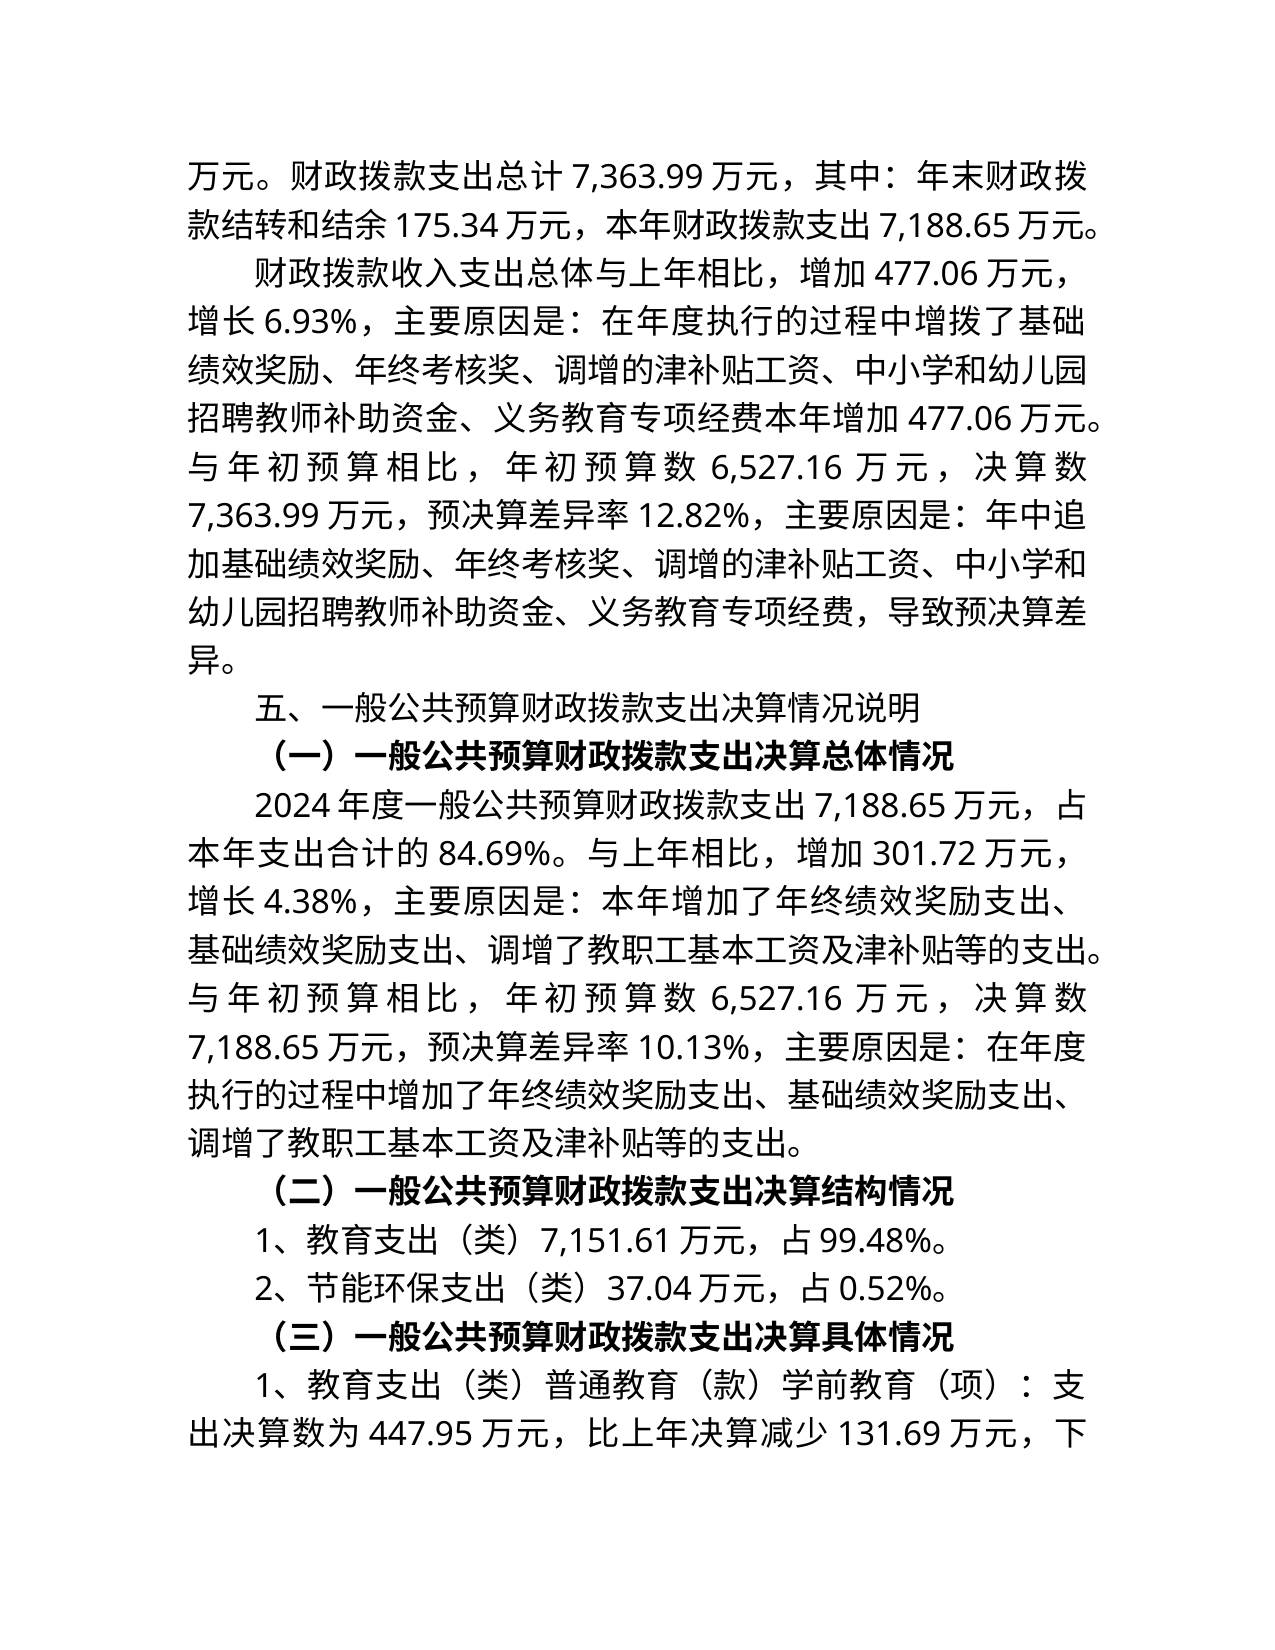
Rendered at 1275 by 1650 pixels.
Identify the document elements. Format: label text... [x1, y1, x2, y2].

text 财政拨款收入支出总体与上年相比，增加477.06万元，增长6.93%，主要原因是：在年度执行的过程中增拨了基础绩效奖励、年终考核奖、调增的津补贴工资、中小学和幼儿园招聘教师补助资金、义务教育专项经费本年增加477.06万元。与年初预算相比，年初预算数6,527.16万元，决算数7,363.99万元，预决算差异率12.82%，主要原因是：年中追加基础绩效奖励、年终考核奖、调增的津补贴工资、中小学和幼儿园招聘教师补助资金、义务教育专项经费，导致预决算差异。 [187, 247, 1087, 682]
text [187, 150, 1087, 247]
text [187, 1359, 1087, 1456]
text 1、教育支出（类）7,151.61万元，占99.48%。 [187, 1213, 1087, 1262]
text 五、一般公共预算财政拨款支出决算情况说明 [187, 682, 1087, 730]
text （一）一般公共预算财政拨款支出决算总体情况 [187, 730, 1087, 778]
text （三）一般公共预算财政拨款支出决算具体情况 [187, 1310, 1087, 1359]
text 2024年度一般公共预算财政拨款支出7,188.65万元，占本年支出合计的84.69%。与上年相比，增加301.72万元，增长4.38%，主要原因是：本年增加了年终绩效奖励支出、基础绩效奖励支出、调增了教职工基本工资及津补贴等的支出。与年初预算相比，年初预算数6,527.16万元，决算数7,188.65万元，预决算差异率10.13%，主要原因是：在年度执行的过程中增加了年终绩效奖励支出、基础绩效奖励支出、调增了教职工基本工资及津补贴等的支出。 [187, 778, 1087, 1165]
text （二）一般公共预算财政拨款支出决算结构情况 [187, 1165, 1087, 1213]
text 2、节能环保支出（类）37.04万元，占0.52%。 [187, 1262, 1087, 1310]
